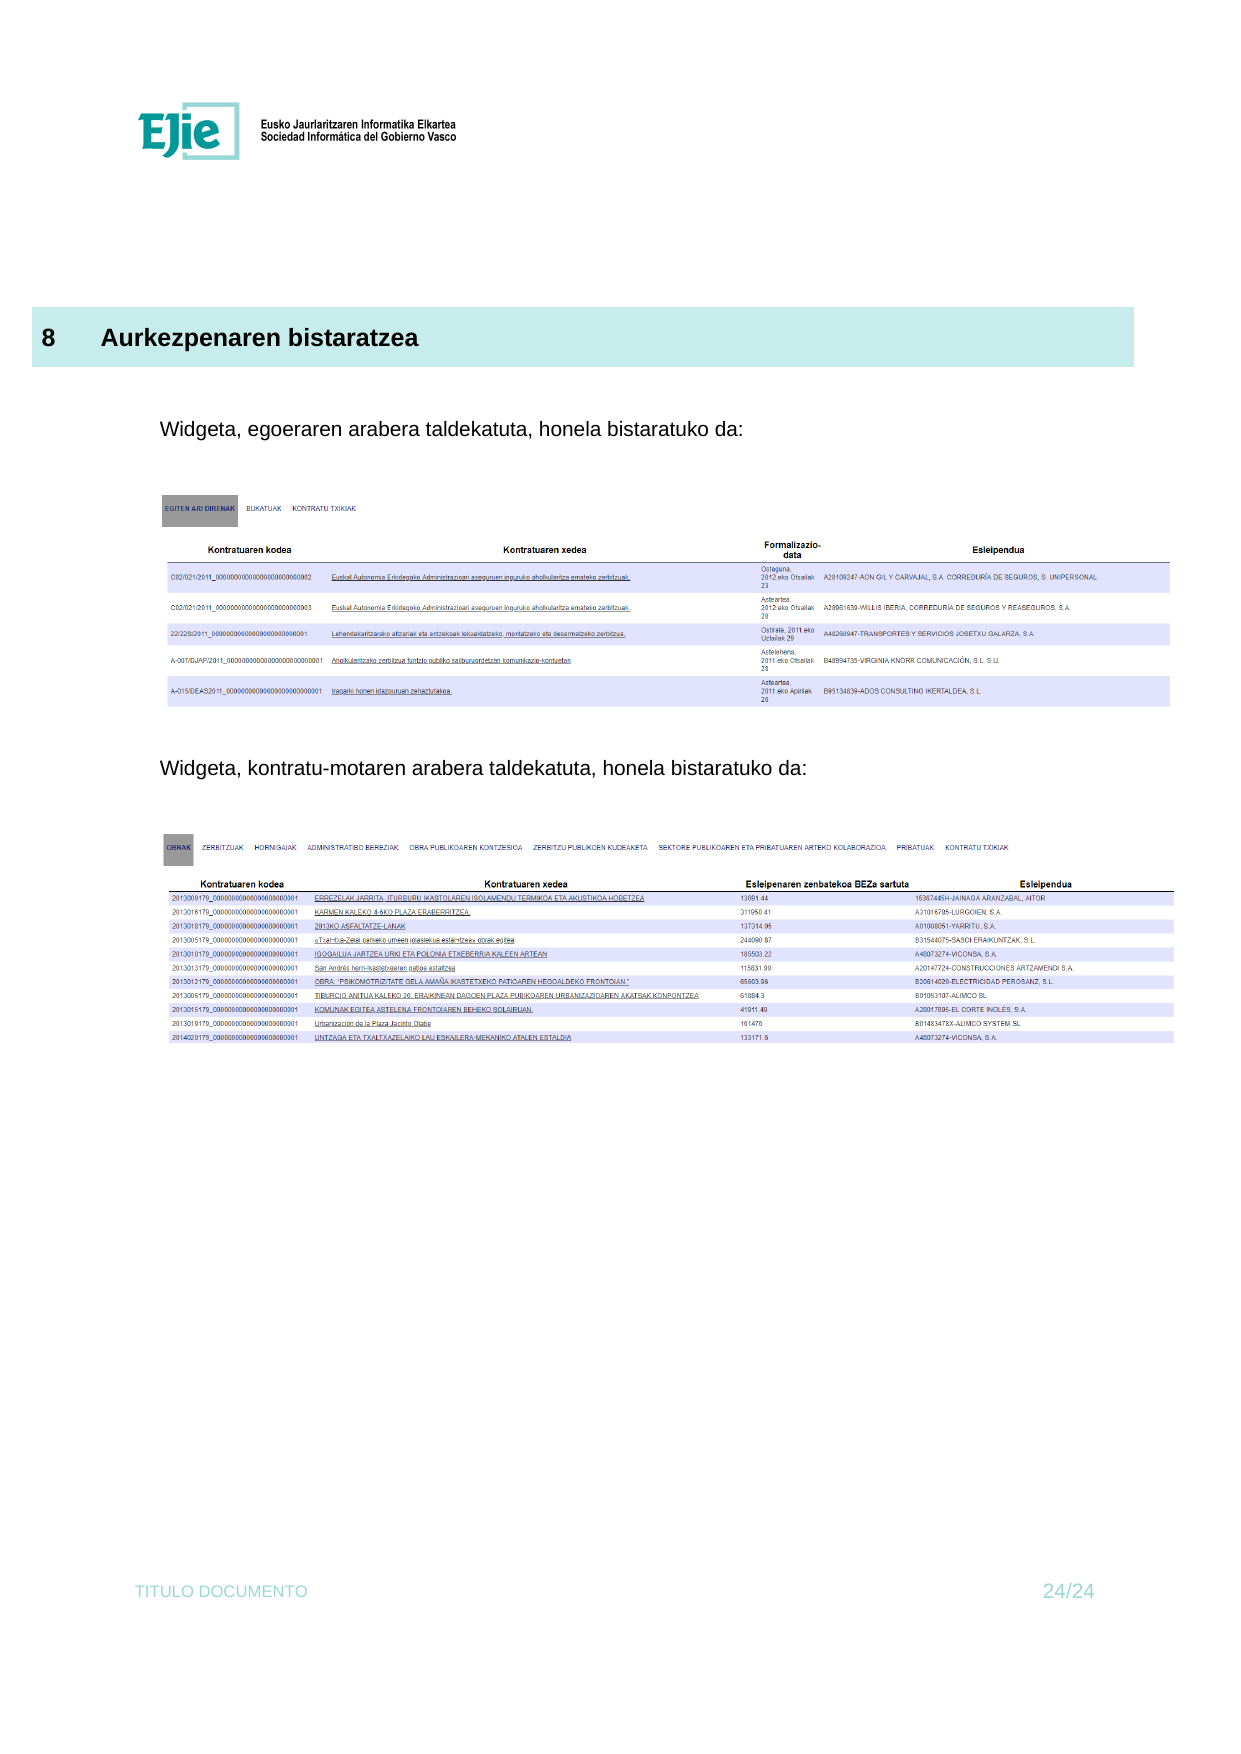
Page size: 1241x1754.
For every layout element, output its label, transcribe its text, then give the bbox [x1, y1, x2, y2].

picture [159, 828, 1183, 1043]
subtitle Aurkezpenaren bistaratzea [33, 309, 1133, 366]
picture [106, 87, 485, 175]
text Widgeta, egoeraren arabera taldekatuta, honela bistaratuko da: [159, 416, 1125, 440]
picture [159, 489, 1183, 707]
text Widgeta, kontratu-motaren arabera taldekatuta, honela bistaratuko da: [159, 756, 1125, 779]
